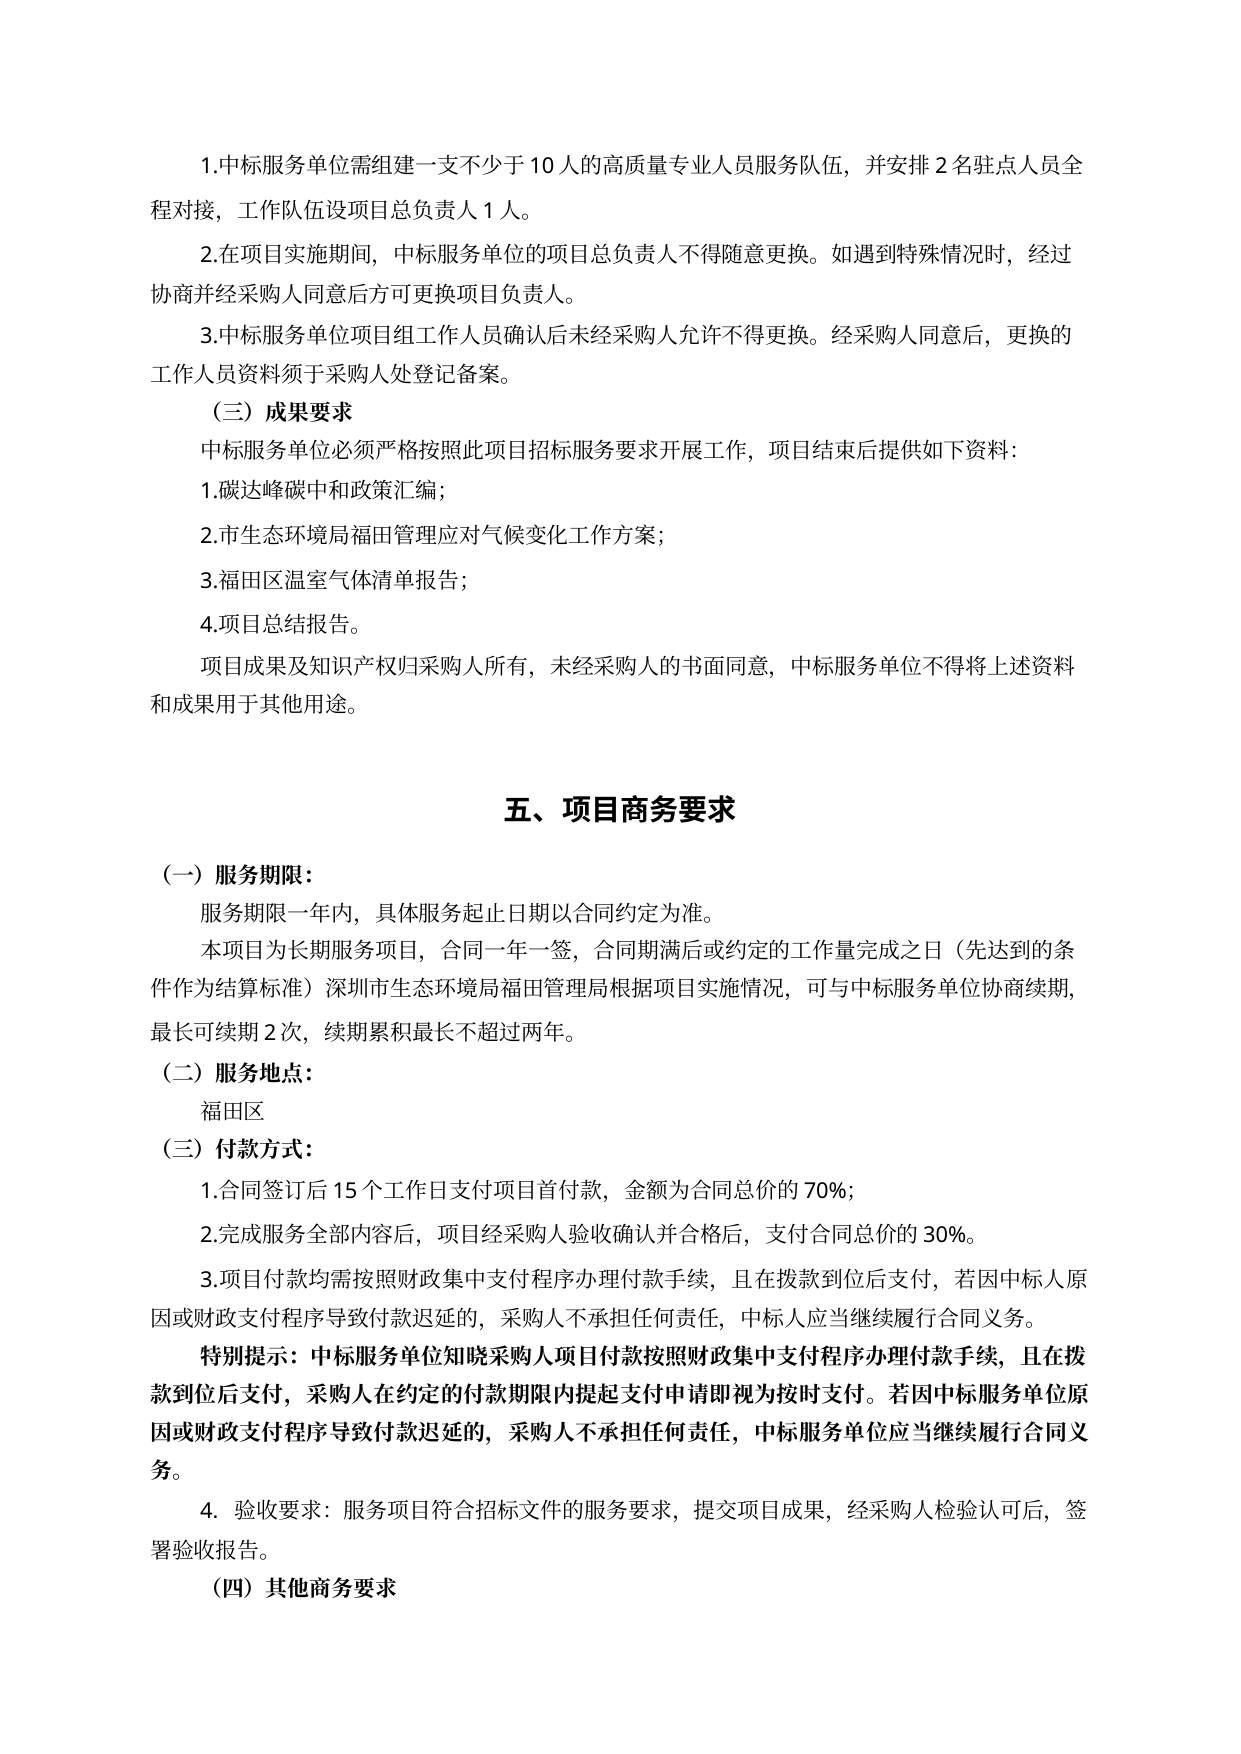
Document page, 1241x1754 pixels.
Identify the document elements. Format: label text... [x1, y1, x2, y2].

text （三）成果要求 [150, 400, 1090, 425]
text 2.市生态环境局福田管理应对气候变化工作方案； [150, 520, 1090, 550]
text 3.中标服务单位项目组工作人员确认后未经采购人允许不得更换。经采购人同意后，更换的工作人员资料须于采购人处登记备案。 [150, 319, 1090, 387]
text 本项目为长期服务项目，合同一年一签，合同期满后或约定的工作量完成之日（先达到的条件作为结算标准）深圳市生态环境局福田管理局根据项目实施情况，可与中标服务单位协商续期，最长可续期2次，续期累积最长不超过两年。 [150, 938, 1090, 1046]
text 4.项目总结报告。 [150, 609, 1090, 639]
text （四）其他商务要求 [150, 1576, 1090, 1601]
text （三）付款方式： [150, 1137, 1090, 1162]
text 服务期限一年内，具体服务起止日期以合同约定为准。 [150, 901, 1090, 926]
text （一）服务期限： [150, 863, 1090, 888]
text 福田区 [150, 1099, 1090, 1124]
text 2.在项目实施期间，中标服务单位的项目总负责人不得随意更换。如遇到特殊情况时，经过协商并经采购人同意后方可更换项目负责人。 [150, 239, 1090, 307]
text 中标服务单位必须严格按照此项目招标服务要求开展工作，项目结束后提供如下资料： [150, 438, 1090, 463]
text 3.项目付款均需按照财政集中支付程序办理付款手续，且在拨款到位后支付，若因中标人原因或财政支付程序导致付款迟延的，采购人不承担任何责任，中标人应当继续履行合同义务。 [150, 1264, 1090, 1332]
text （二）服务地点： [150, 1061, 1090, 1086]
text 1.中标服务单位需组建一支不少于10人的高质量专业人员服务队伍，并安排2名驻点人员全程对接，工作队伍设项目总负责人1人。 [150, 150, 1090, 224]
text 1.合同签订后15个工作日支付项目首付款，金额为合同总价的70%； [150, 1174, 1090, 1204]
text 特别提示：中标服务单位知晓采购人项目付款按照财政集中支付程序办理付款手续，且在拨款到位后支付，采购人在约定的付款期限内提起支付申请即视为按时支付。若因中标服务单位原因或财政支付程序导致付款迟延的，采购人不承担任何责任，中标服务单位应当继续履行合同义务。 [150, 1344, 1090, 1483]
subtitle 五、项目商务要求 [150, 787, 1090, 829]
text 4．验收要求：服务项目符合招标文件的服务要求，提交项目成果，经采购人检验认可后，签署验收报告。 [150, 1495, 1090, 1563]
text 2.完成服务全部内容后，项目经采购人验收确认并合格后，支付合同总价的30%。 [150, 1219, 1090, 1249]
text 1.碳达峰碳中和政策汇编； [150, 475, 1090, 505]
text 项目成果及知识产权归采购人所有，未经采购人的书面同意，中标服务单位不得将上述资料和成果用于其他用途。 [150, 654, 1090, 717]
text 3.福田区温室气体清单报告； [150, 565, 1090, 594]
